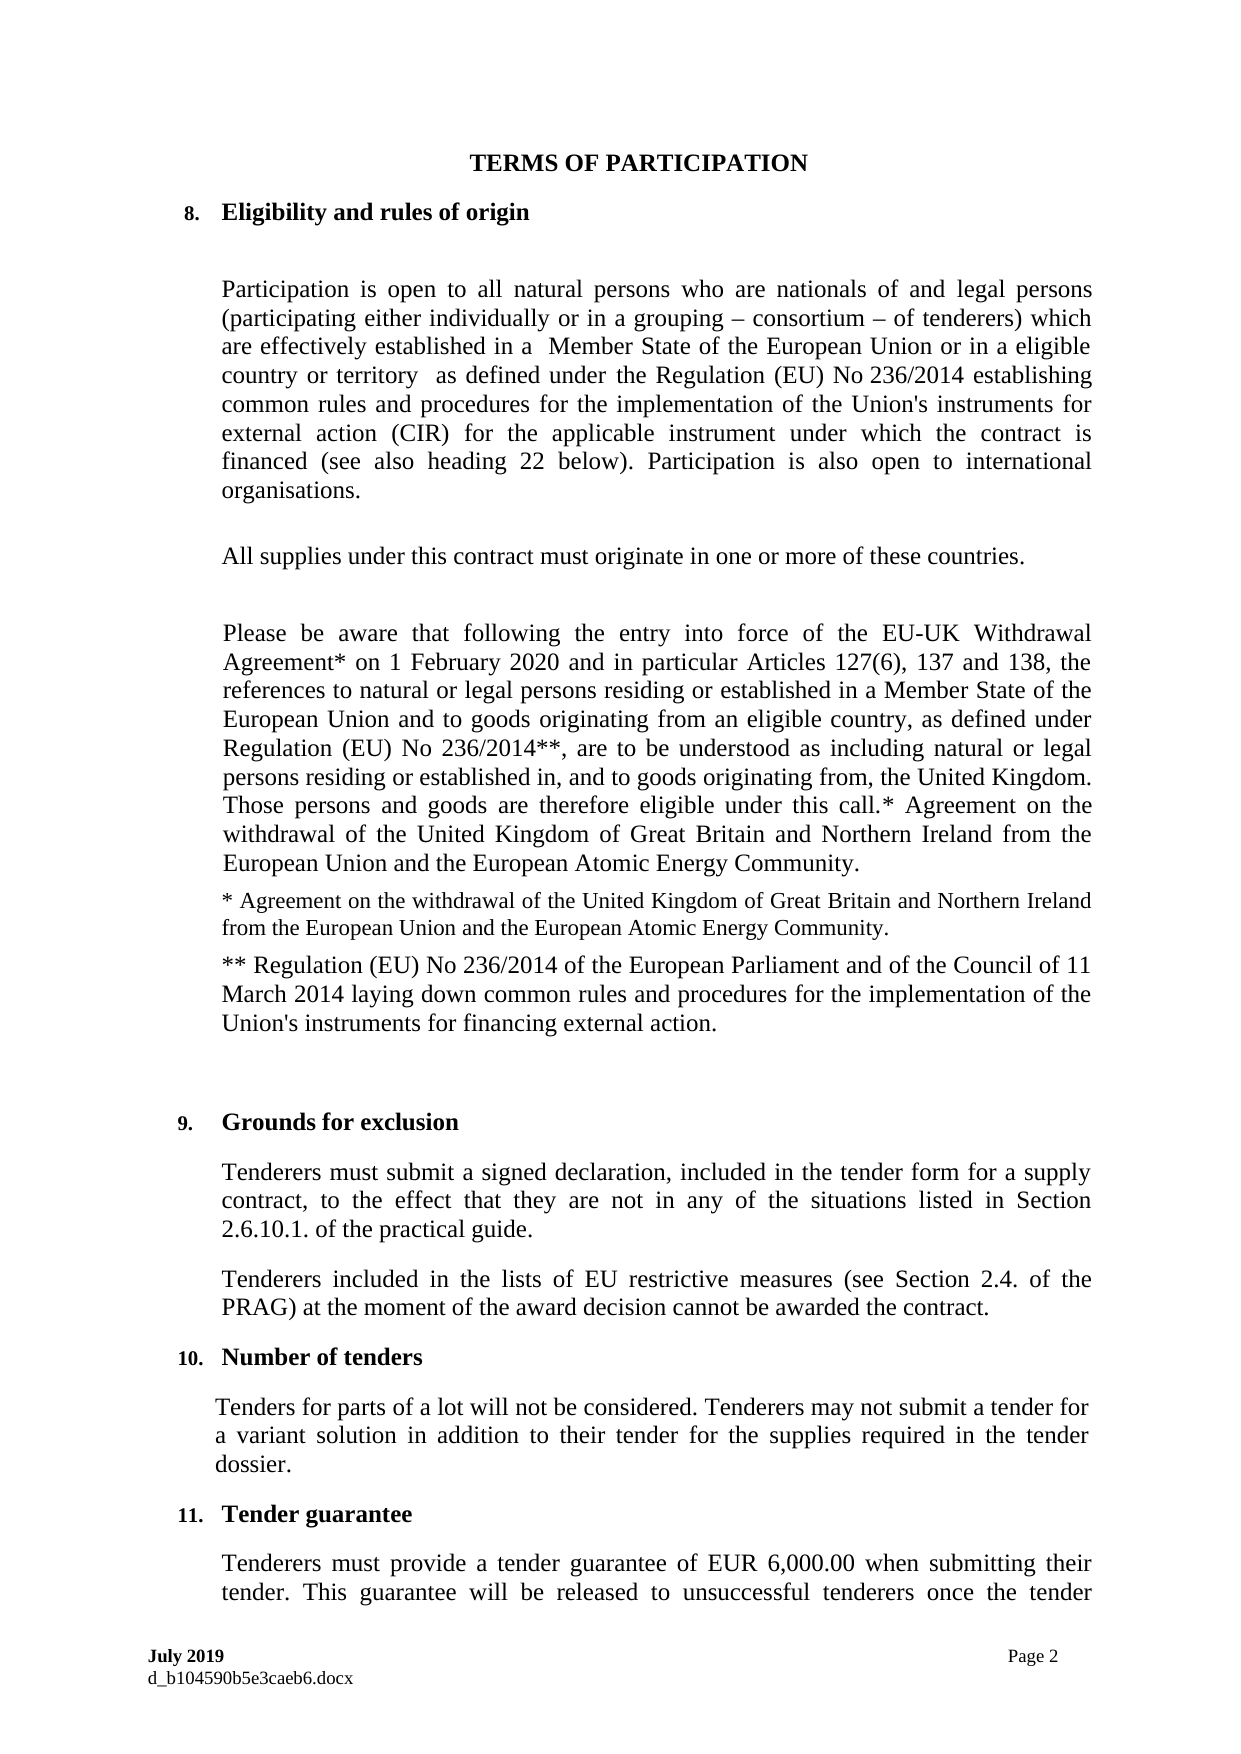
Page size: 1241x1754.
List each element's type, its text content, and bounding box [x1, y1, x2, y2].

list Number of tenders [177, 1342, 1092, 1371]
text TERMS OF PARTICIPATION [185, 148, 1093, 176]
text Participation is open to all natural persons who are nationals of and legal persons (participating either individually or in a grouping – consortium – of tenderers) which are effectively established in a Member State of the European Union or in a eligible country or territory as defined under the Regulation (EU) No 236/2014 establishing common rules and procedures for the implementation of the Union's instruments for external action (CIR) for the applicable instrument under which the contract is financed (see also heading 22 below). Participation is also open to international organisations. [221, 274, 1092, 504]
list Tender guarantee [177, 1499, 1092, 1527]
text ** Regulation (EU) No 236/2014 of the European Parliament and of the Council of 11 March 2014 laying down common rules and procedures for the implementation of the Union's instruments for financing external action. [221, 950, 1093, 1037]
text Tenders for parts of a lot will not be considered. Tenderers may not submit a tender for a variant solution in addition to their tender for the supplies required in the tender dossier. [215, 1392, 1090, 1478]
text * Agreement on the withdrawal of the United Kingdom of Great Britain and Northern Ireland from the European Union and the European Atomic Energy Community. [221, 887, 1093, 940]
text Tenderers included in the lists of EU restrictive measures (see Section 2.4. of the PRAG) at the moment of the award decision cannot be awarded the contract. [221, 1264, 1092, 1321]
list Eligibility and rules of origin [184, 197, 1093, 226]
list Grounds for exclusion [177, 1107, 1092, 1136]
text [221, 1548, 1092, 1606]
text All supplies under this contract must originate in one or more of these countries. [221, 541, 1092, 570]
text Tenderers must submit a signed declaration, included in the tender form for a supply contract, to the effect that they are not in any of the situations listed in Section 2.6.10.1. of the practical guide. [221, 1157, 1092, 1243]
text Please be aware that following the entry into force of the EU-UK Withdrawal Agreement* on 1 February 2020 and in particular Articles 127(6), 137 and 138, the references to natural or legal persons residing or established in a Member State of the European Union and to goods originating from an eligible country, as defined under Regulation (EU) No 236/2014**, are to be understood as including natural or legal persons residing or established in, and to goods originating from, the United Kingdom. Those persons and goods are therefore eligible under this call.* Agreement on the withdrawal of the United Kingdom of Great Britain and Northern Ireland from the European Union and the European Atomic Energy Community. [223, 618, 1093, 877]
